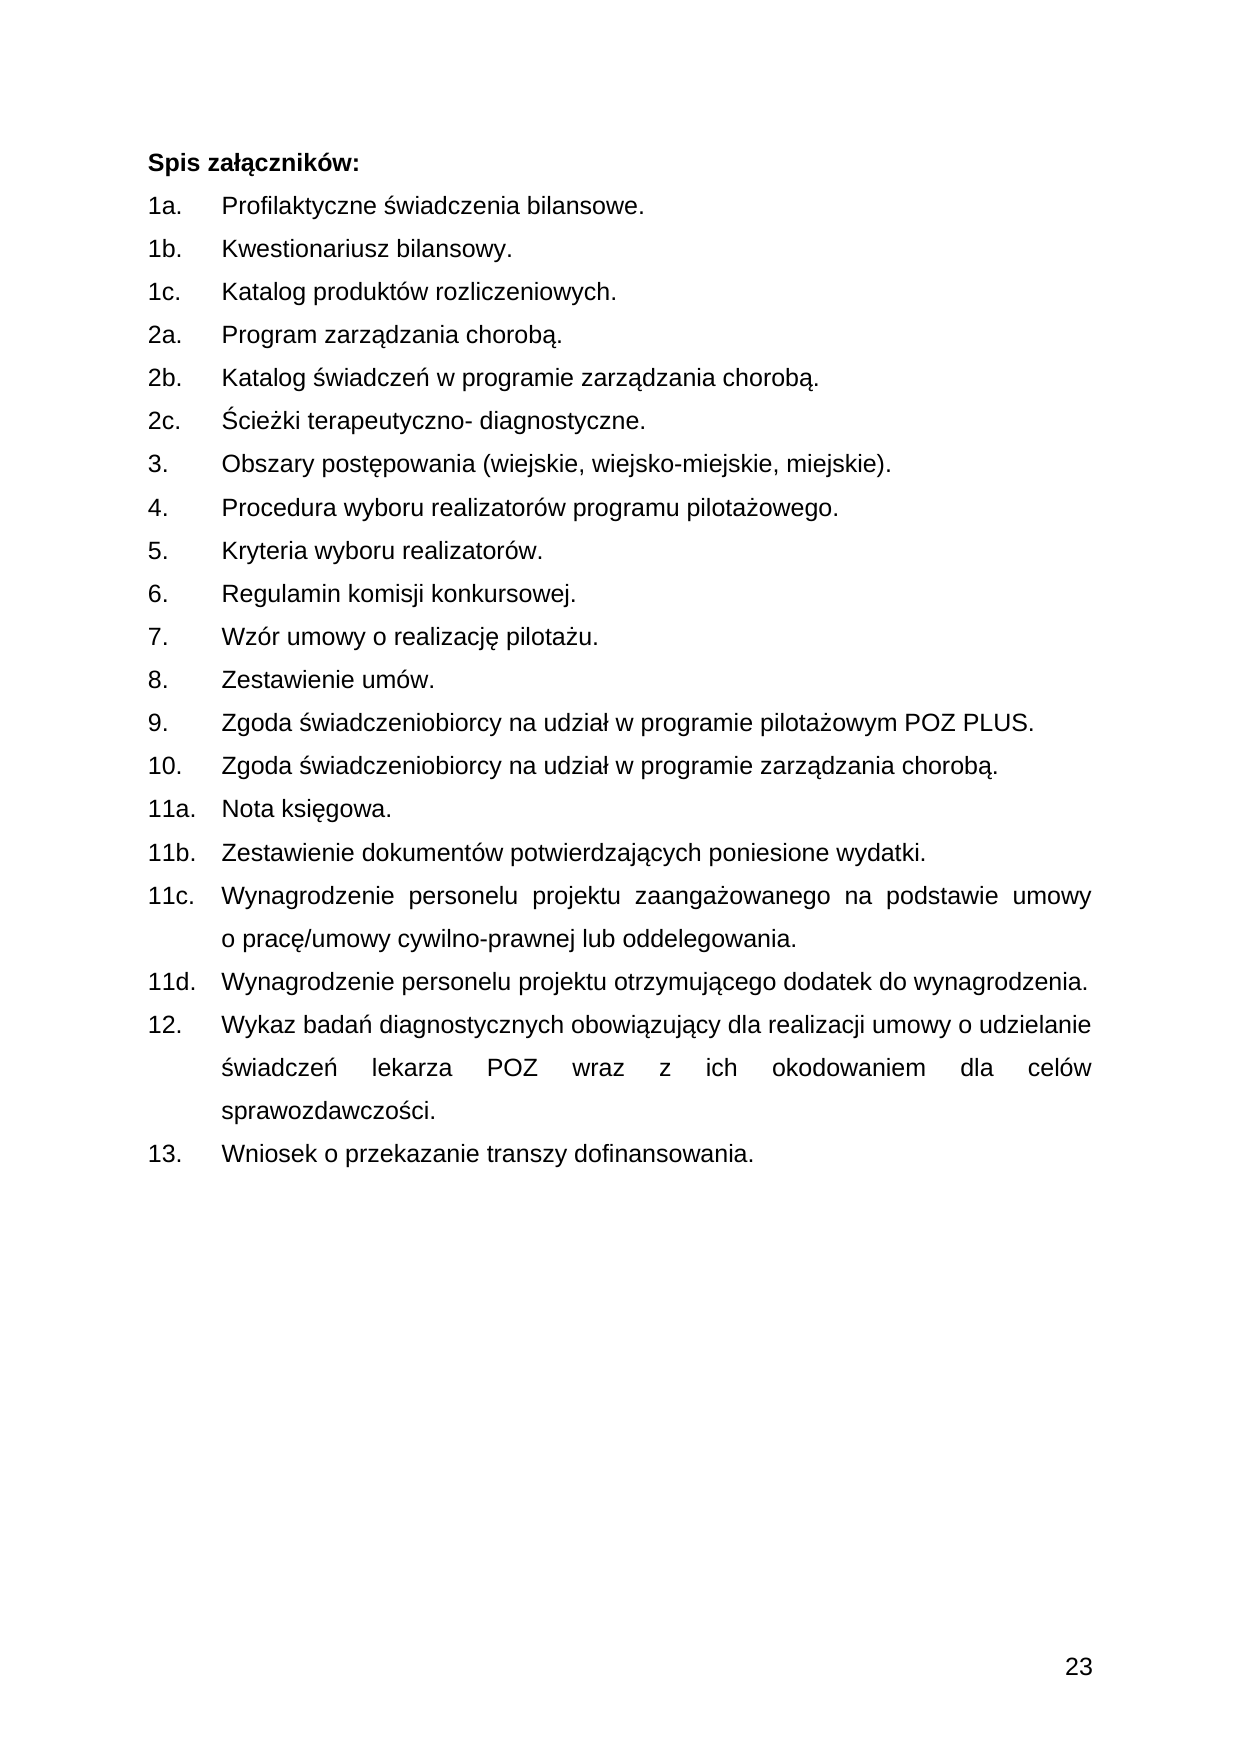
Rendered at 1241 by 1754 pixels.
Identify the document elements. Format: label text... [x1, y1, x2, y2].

text 4. Procedura wyboru realizatorów programu pilotażowego. [148, 493, 1093, 521]
text 2b. Katalog świadczeń w programie zarządzania chorobą. [148, 363, 1093, 392]
text 11a. Nota księgowa. [148, 794, 1093, 823]
text 1b. Kwestionariusz bilansowy. [148, 234, 1093, 263]
text 8. Zestawienie umów. [148, 665, 1093, 694]
text 12. Wykaz badań diagnostycznych obowiązujący dla realizacji umowy o udzielanie świadczeń lekarza POZ wraz z ich okodowaniem dla celów sprawozdawczości. [148, 1010, 1093, 1125]
text 10. Zgoda świadczeniobiorcy na udział w programie zarządzania chorobą. [148, 751, 1093, 780]
text 13. Wniosek o przekazanie transzy dofinansowania. [148, 1139, 1093, 1168]
text Spis załączników: [148, 148, 1093, 176]
text 6. Regulamin komisji konkursowej. [148, 579, 1093, 608]
text 5. Kryteria wyboru realizatorów. [148, 536, 1093, 564]
text 11c. Wynagrodzenie personelu projektu zaangażowanego na podstawie umowy o pracę/umowy cywilno-prawnej lub oddelegowania. [148, 881, 1093, 953]
text 11b. Zestawienie dokumentów potwierdzających poniesione wydatki. [148, 838, 1093, 866]
text 11d. Wynagrodzenie personelu projektu otrzymującego dodatek do wynagrodzenia. [148, 967, 1093, 996]
text 1c. Katalog produktów rozliczeniowych. [148, 277, 1093, 306]
text 2a. Program zarządzania chorobą. [148, 320, 1093, 349]
text 1a. Profilaktyczne świadczenia bilansowe. [148, 191, 1093, 219]
text 7. Wzór umowy o realizację pilotażu. [148, 622, 1093, 651]
text 3. Obszary postępowania (wiejskie, wiejsko-miejskie, miejskie). [148, 449, 1093, 478]
text 2c. Ścieżki terapeutyczno- diagnostyczne. [148, 406, 1093, 435]
text 9. Zgoda świadczeniobiorcy na udział w programie pilotażowym POZ PLUS. [148, 708, 1093, 737]
